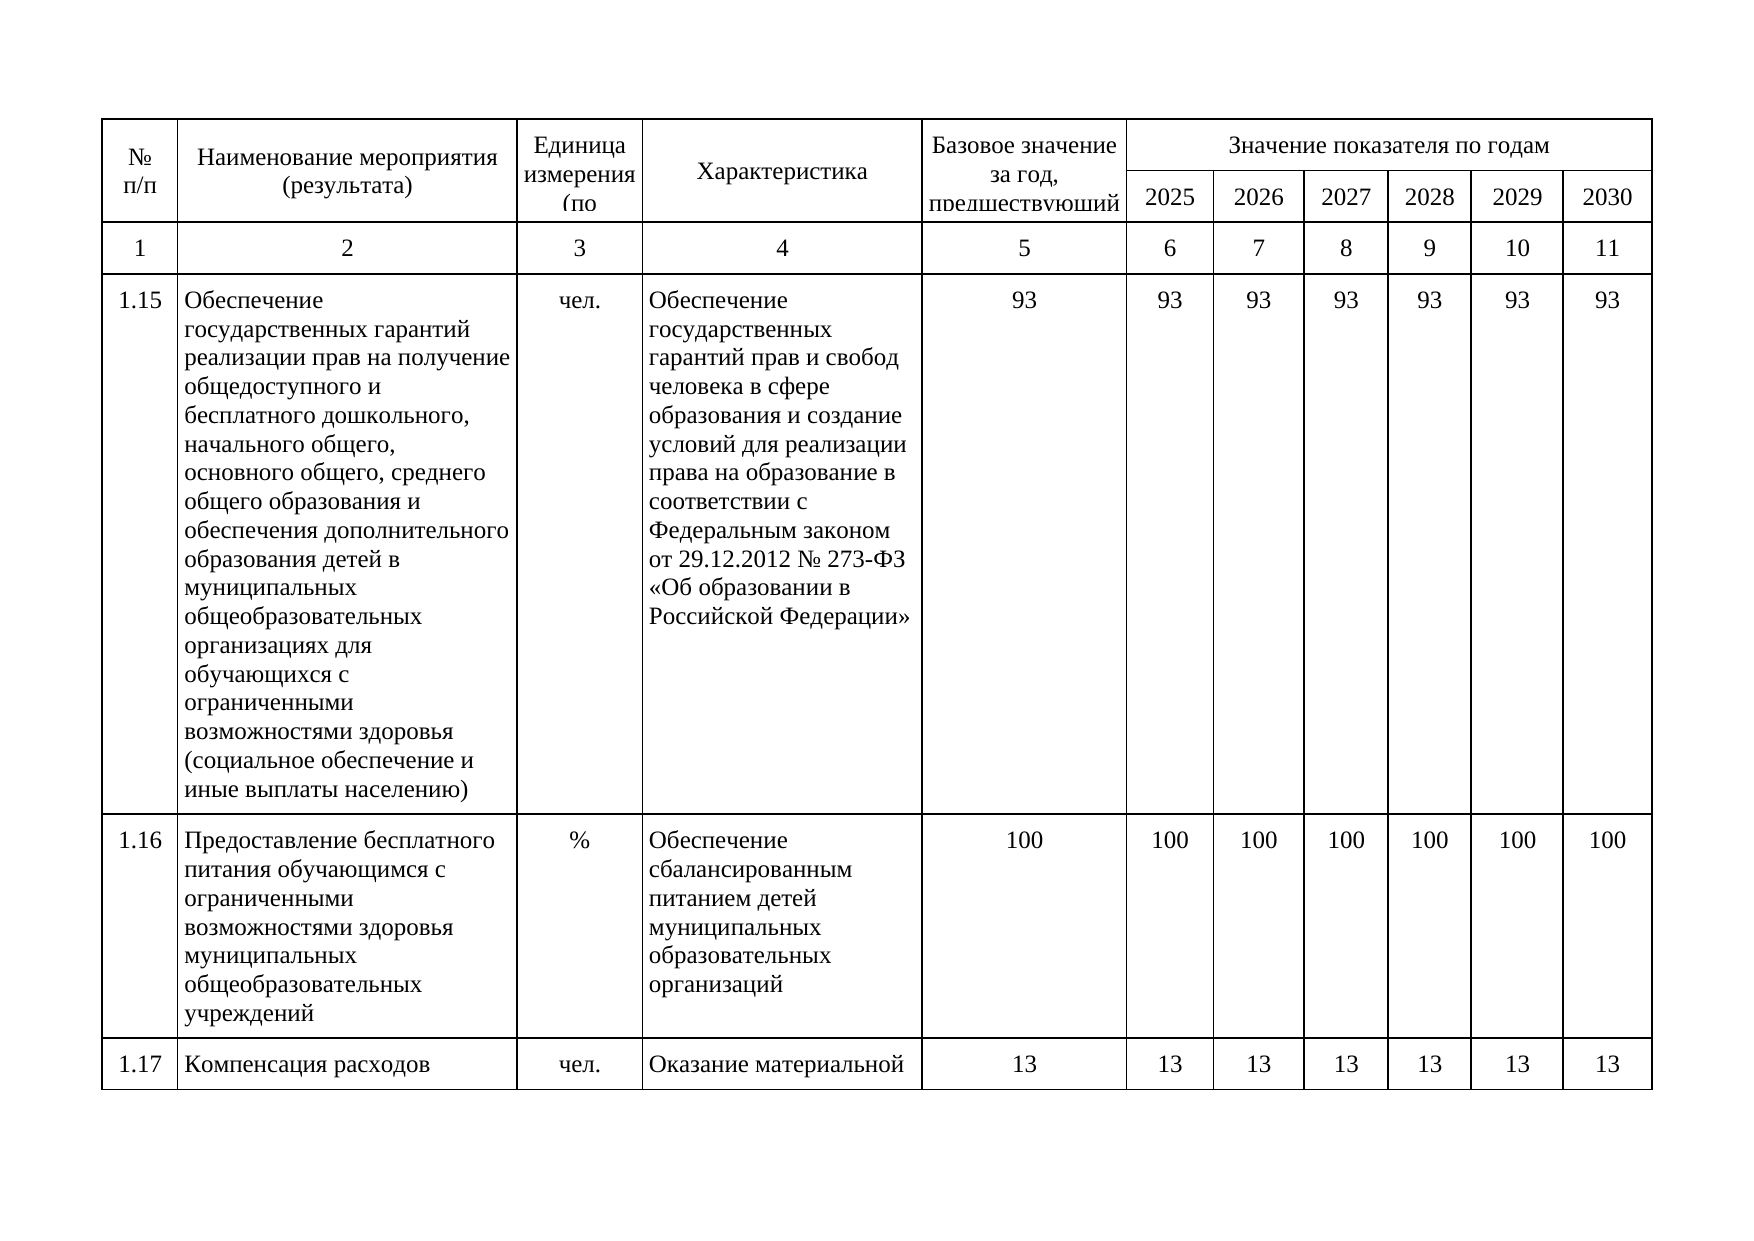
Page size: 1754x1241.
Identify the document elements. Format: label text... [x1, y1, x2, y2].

table_cell 13 [1127, 1039, 1213, 1089]
table_cell 100 [1389, 815, 1470, 1037]
table_cell 13 [1472, 1039, 1562, 1089]
table_cell Предоставление бесплатного питания обучающимся с ограниченными возможностями здоровья муниципальных общеобразовательных учреждений [178, 815, 516, 1037]
table_cell 100 [1214, 815, 1303, 1037]
table_cell 4 [643, 223, 921, 273]
table_cell 1.17 [103, 1039, 177, 1089]
table_cell 93 [923, 275, 1126, 813]
table_cell чел. [518, 275, 642, 813]
table_cell 93 [1214, 275, 1303, 813]
table_cell 13 [923, 1039, 1126, 1089]
table_header Наименование мероприятия (результата) [178, 120, 516, 221]
table_cell 1.15 [103, 275, 177, 813]
table_cell 7 [1214, 223, 1303, 273]
table_header Единица измерения (по ОКЕИ) [518, 120, 642, 221]
table_cell 2025 [1127, 171, 1213, 221]
table_header Базовое значение за год, предшествующий году разработки проекта муниципальной программы [923, 120, 1126, 221]
table_cell 13 [1564, 1039, 1651, 1089]
table_cell 3 [518, 223, 642, 273]
table_cell 6 [1127, 223, 1213, 273]
table_cell 93 [1305, 275, 1387, 813]
table_cell 93 [1472, 275, 1562, 813]
table_cell 5 [923, 223, 1126, 273]
table_cell 93 [1127, 275, 1213, 813]
table_cell 93 [1389, 275, 1470, 813]
table_header Характеристика [643, 120, 921, 221]
table_cell 1 [103, 223, 177, 273]
table_cell 13 [1389, 1039, 1470, 1089]
table_cell 100 [1127, 815, 1213, 1037]
table_cell 1.16 [103, 815, 177, 1037]
table_cell 100 [1305, 815, 1387, 1037]
table_cell 2029 [1472, 171, 1562, 221]
table_cell 9 [1389, 223, 1470, 273]
table_cell 13 [1305, 1039, 1387, 1089]
table_cell 100 [923, 815, 1126, 1037]
table_cell 2026 [1214, 171, 1303, 221]
table_cell Обеспечение государственных гарантий реализации прав на получение общедоступного и бесплатного дошкольного, начального общего, основного общего, среднего общего образования и обеспечения дополнительного образования детей в муниципальных общеобразовательных организациях для обучающихся с ограниченными возможностями здоровья (социальное обеспечение и иные выплаты населению) [178, 275, 516, 813]
table_cell 100 [1472, 815, 1562, 1037]
table_cell 11 [1564, 223, 1651, 273]
table_cell 8 [1305, 223, 1387, 273]
table_cell Обеспечение государственных гарантий прав и свобод человека в сфере образования и создание условий для реализации права на образование в соответствии с Федеральным законом от 29.12.2012 № 273-ФЗ «Об образовании в Российской Федерации» [643, 275, 921, 813]
table_cell 2027 [1305, 171, 1387, 221]
table_cell 2030 [1564, 171, 1651, 221]
table_cell 10 [1472, 223, 1562, 273]
table_header Значение показателя по годам [1127, 120, 1651, 170]
table_cell Обеспечение сбалансированным питанием детей муниципальных образовательных организаций [643, 815, 921, 1037]
table_cell чел. [518, 1039, 642, 1089]
table_cell 2 [178, 223, 516, 273]
table_cell 2028 [1389, 171, 1470, 221]
table_header № п/п [103, 120, 177, 221]
table_cell 13 [1214, 1039, 1303, 1089]
table_cell % [518, 815, 642, 1037]
table_cell 93 [1564, 275, 1651, 813]
table_cell 100 [1564, 815, 1651, 1037]
